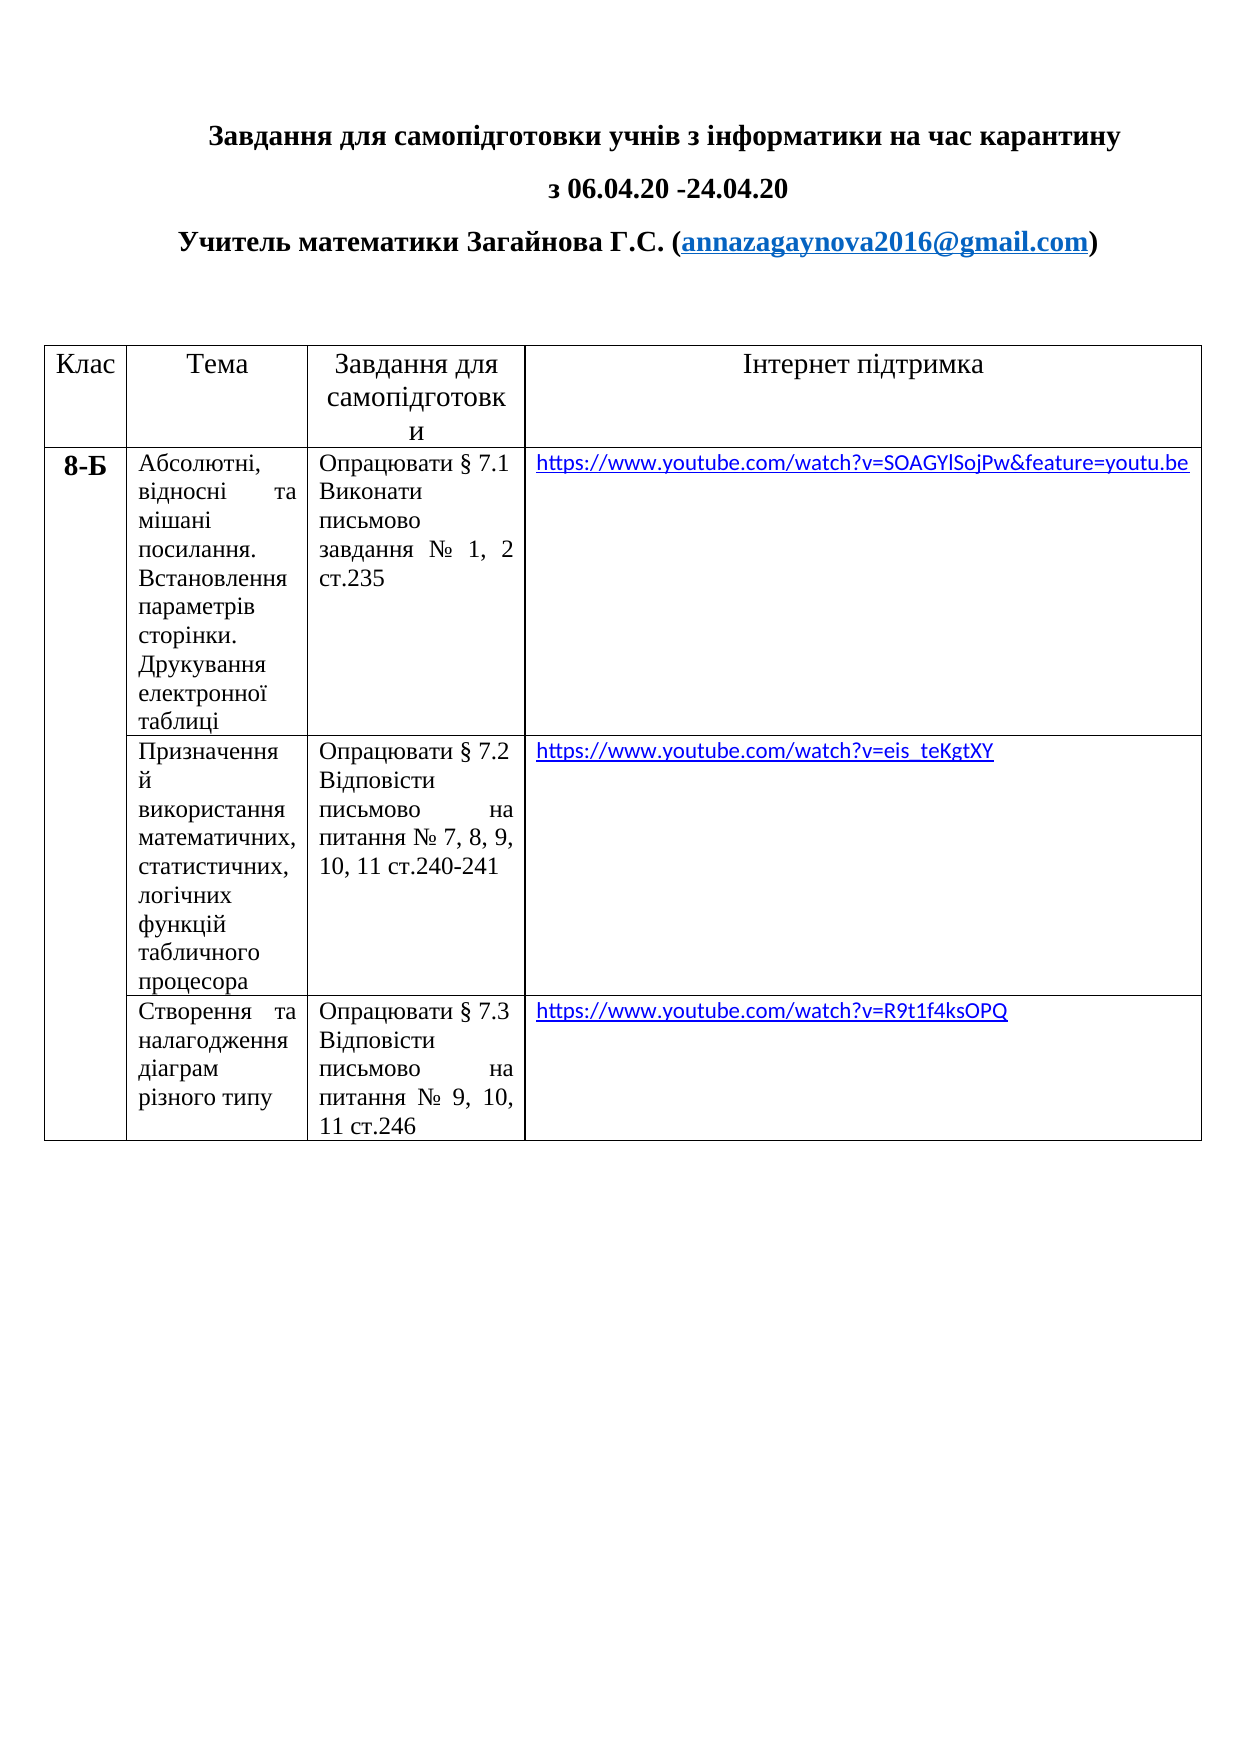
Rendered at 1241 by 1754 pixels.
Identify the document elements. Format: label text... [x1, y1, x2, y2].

table_header Завдання для самопідготовки [308, 346, 524, 447]
table_cell https://www.youtube.com/watch?v=R9t1f4ksOPQ [526, 996, 1201, 1140]
text з 06.04.20 -24.04.20 [177, 171, 1152, 204]
text Учитель математики Загайнова Г.С. (annazagaynova2016@gmail.com) [177, 224, 1152, 257]
table_cell Призначення й використання математичних, статистичних, логічних функцій табличного процесора [127, 736, 307, 995]
text Завдання для самопідготовки учнів з інформатики на час карантину [177, 118, 1152, 152]
table_cell https://www.youtube.com/watch?v=eis_teKgtXY [526, 736, 1201, 995]
table_header Тема [127, 346, 307, 447]
table_header Інтернет підтримка [526, 346, 1201, 447]
table_cell https://www.youtube.com/watch?v=SOAGYlSojPw&feature=youtu.be [526, 448, 1201, 735]
table_cell Створення та налагодження діаграм різного типу [127, 996, 307, 1140]
table_cell Опрацювати § 7.3 Відповісти письмово на питання № 9, 10, 11 ст.246 [308, 996, 524, 1140]
table_cell Опрацювати § 7.1 Виконати письмово завдання № 1, 2 ст.235 [308, 448, 524, 735]
table_header Клас [45, 346, 126, 447]
table_cell Опрацювати § 7.2 Відповісти письмово на питання № 7, 8, 9, 10, 11 ст.240-241 [308, 736, 524, 995]
table_cell Абсолютні, відносні та мішані посилання. Встановлення параметрів сторінки. Друкування електронної таблиці [127, 448, 307, 735]
table_cell 8-Б [45, 448, 126, 1140]
